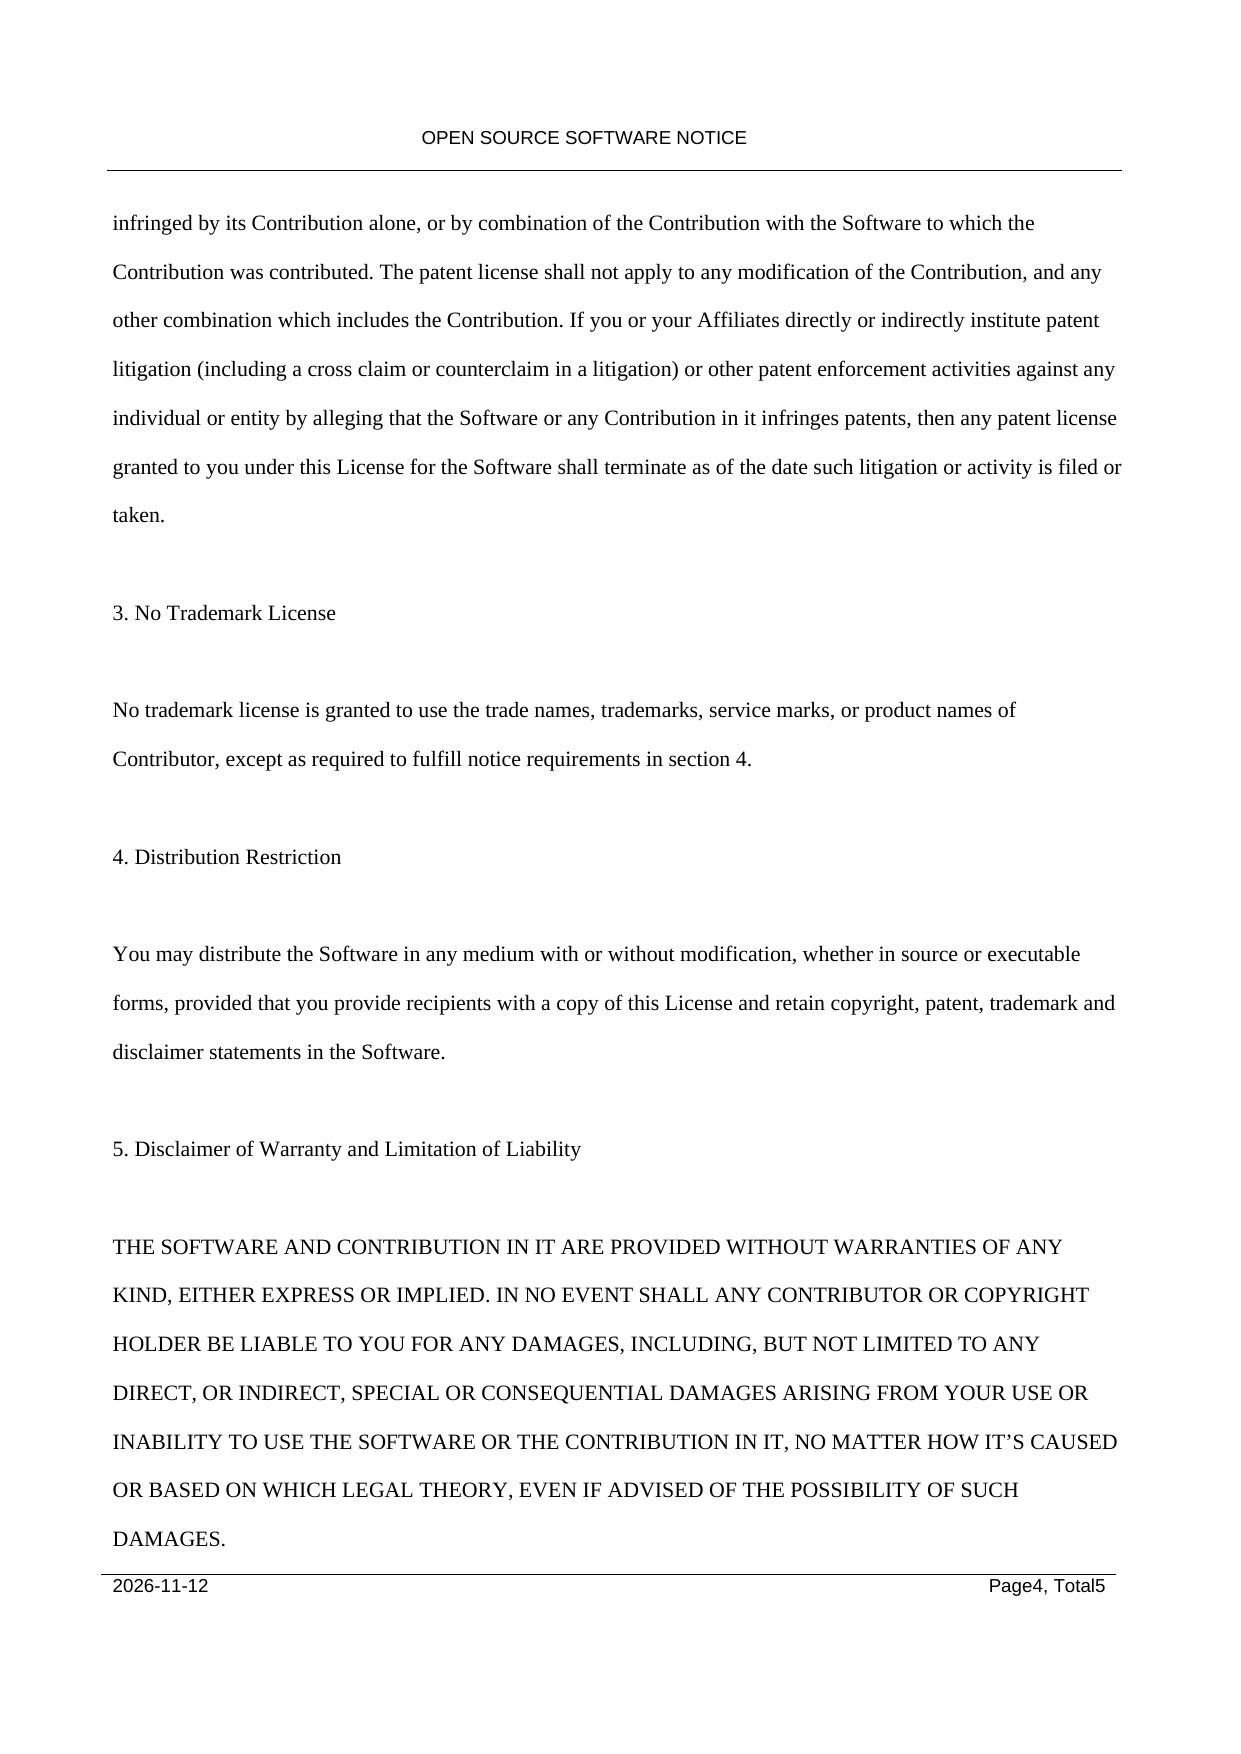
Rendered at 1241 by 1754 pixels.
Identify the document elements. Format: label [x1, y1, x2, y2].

text [112, 206, 1128, 1555]
